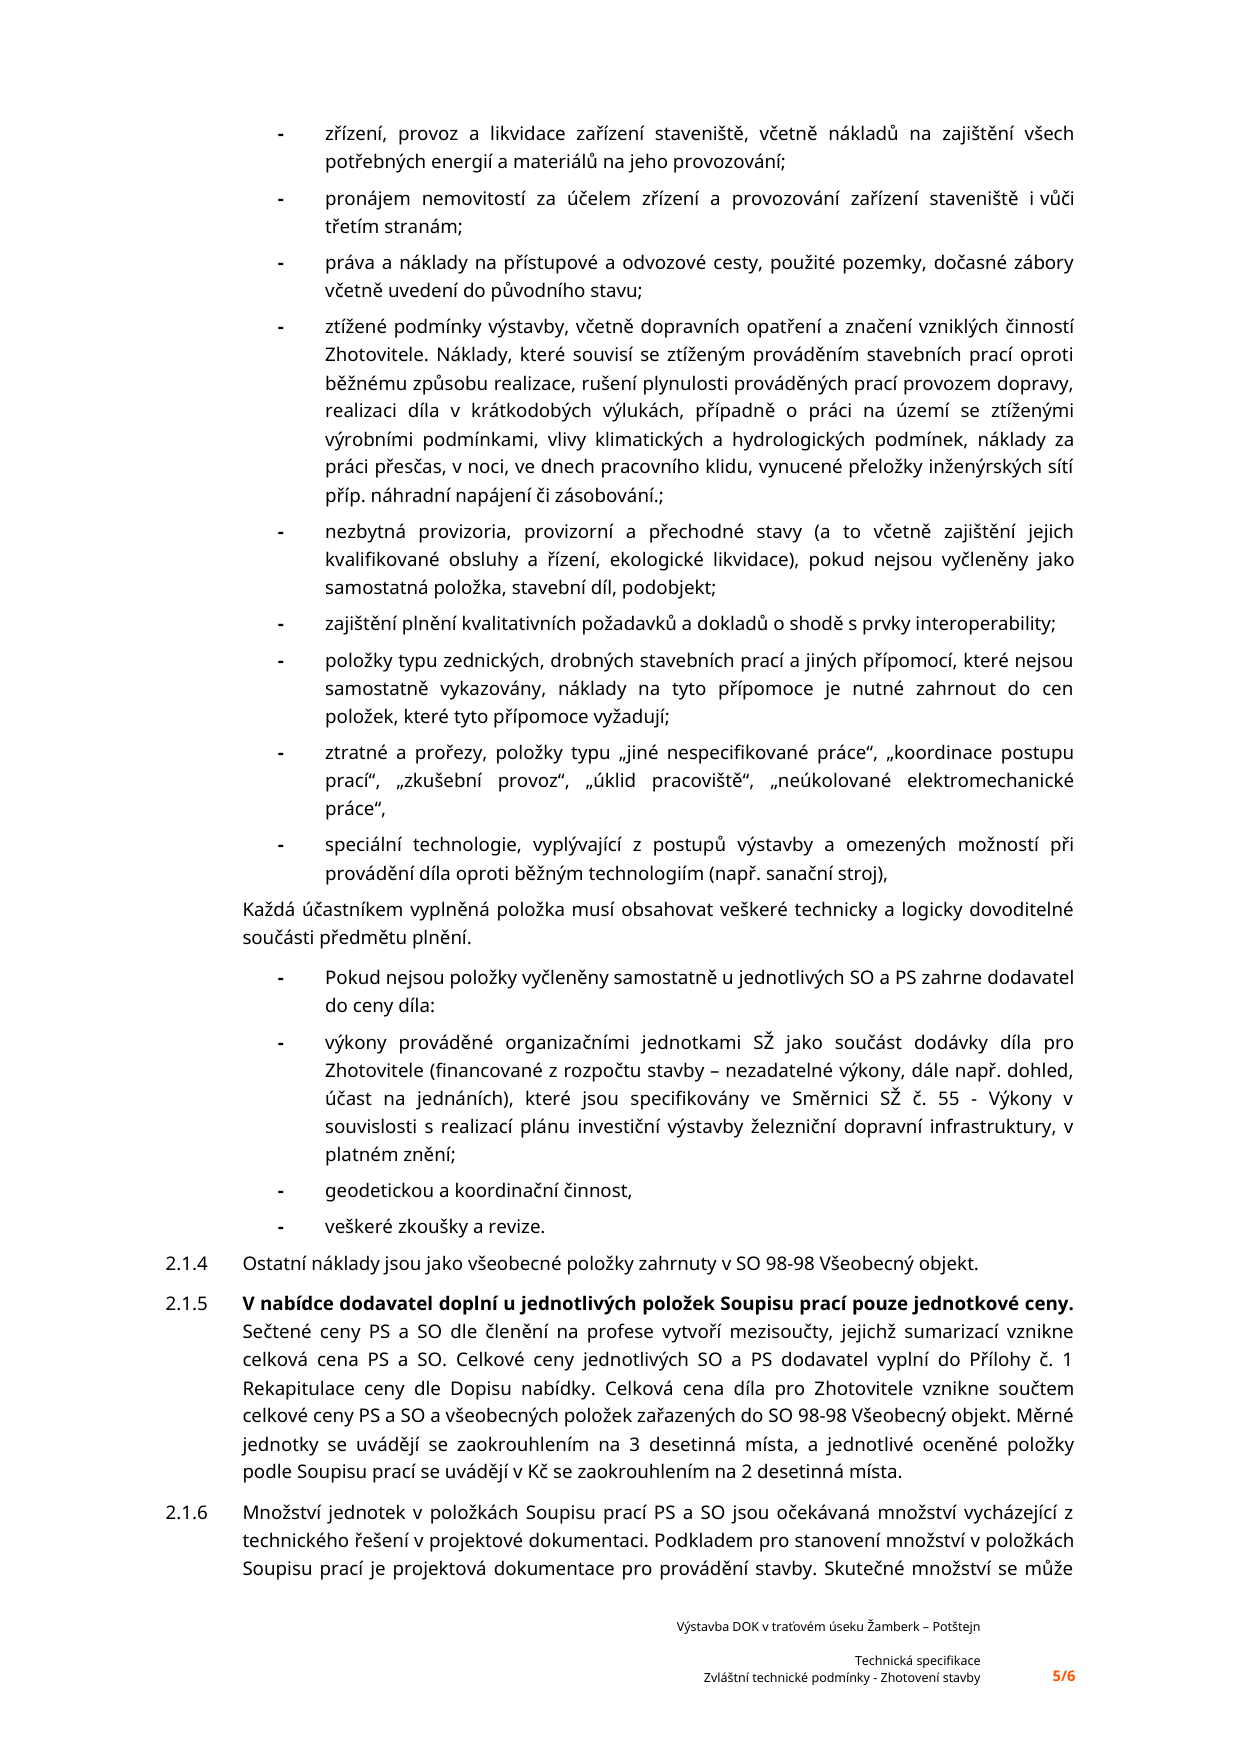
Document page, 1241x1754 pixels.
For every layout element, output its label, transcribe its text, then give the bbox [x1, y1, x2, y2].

text ztížené podmínky výstavby, včetně dopravních opatření a značení vzniklých činností Zhotovitele. Náklady, které souvisí se ztíženým prováděním stavebních prací oproti běžnému způsobu realizace, rušení plynulosti prováděných prací provozem dopravy, realizaci díla v krátkodobých výlukách, případně o práci na území se ztíženými výrobními podmínkami, vlivy klimatických a hydrologických podmínek, náklady za práci přesčas, v noci, ve dnech pracovního klidu, vynucené přeložky inženýrských sítí příp. náhradní napájení či zásobování.; [278, 314, 1075, 507]
text speciální technologie, vyplývající z postupů výstavby a omezených možností při provádění díla oproti běžným technologiím (např. sanační stroj), [278, 832, 1075, 885]
text ztratné a prořezy, položky typu „jiné nespecifikované práce“, „koordinace postupu prací“, „zkušební provoz“, „úklid pracoviště“, „neúkolované elektromechanické práce“, [278, 739, 1075, 821]
text výkony prováděné organizačními jednotkami SŽ jako součást dodávky díla pro Zhotovitele (financované z rozpočtu stavby – nezadatelné výkony, dále např. dohled, účast na jednáních), které jsou specifikovány ve Směrnici SŽ č. 55 - Výkony v souvislosti s realizací plánu investiční výstavby železniční dopravní infrastruktury, v platném znění; [278, 1029, 1075, 1167]
text položky typu zednických, drobných stavebních prací a jiných přípomocí, které nejsou samostatně vykazovány, náklady na tyto přípomoce je nutné zahrnout do cen položek, které tyto přípomoce vyžadují; [278, 647, 1075, 728]
text V nabídce dodavatel doplní u jednotlivých položek Soupisu prací pouze jednotkové ceny. Sečtené ceny PS a SO dle členění na profese vytvoří mezisoučty, jejichž sumarizací vznikne celková cena PS a SO. Celkové ceny jednotlivých SO a PS dodavatel vyplní do Přílohy č. 1 Rekapitulace ceny dle Dopisu nabídky. Celková cena díla pro Zhotovitele vznikne součtem celkové ceny PS a SO a všeobecných položek zařazených do SO 98-98 Všeobecný objekt. Měrné jednotky se uvádějí se zaokrouhlením na 3 desetinná místa, a jednotlivé oceněné položky podle Soupisu prací se uvádějí v Kč se zaokrouhlením na 2 desetinná místa. [165, 1291, 1075, 1484]
text geodetickou a koordinační činnost, [278, 1177, 1075, 1203]
text zajištění plnění kvalitativních požadavků a dokladů o shodě s prvky interoperability; [278, 611, 1075, 636]
text Pokud nejsou položky vyčleněny samostatně u jednotlivých SO a PS zahrne dodavatel do ceny díla: [278, 965, 1075, 1018]
text veškeré zkoušky a revize. [278, 1214, 1075, 1239]
text zřízení, provoz a likvidace zařízení staveniště, včetně nákladů na zajištění všech potřebných energií a materiálů na jeho provozování; [278, 121, 1075, 174]
text Ostatní náklady jsou jako všeobecné položky zahrnuty v SO 98-98 Všeobecný objekt. [165, 1250, 1075, 1276]
text nezbytná provizoria, provizorní a přechodné stavy (a to včetně zajištění jejich kvalifikované obsluhy a řízení, ekologické likvidace), pokud nejsou vyčleněny jako samostatná položka, stavební díl, podobjekt; [278, 518, 1075, 600]
text práva a náklady na přístupové a odvozové cesty, použité pozemky, dočasné zábory včetně uvedení do původního stavu; [278, 249, 1075, 303]
text pronájem nemovitostí za účelem zřízení a provozování zařízení staveniště i vůči třetím stranám; [278, 185, 1075, 238]
text Každá účastníkem vyplněná položka musí obsahovat veškeré technicky a logicky dovoditelné součásti předmětu plnění. [242, 896, 1075, 950]
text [165, 1499, 1075, 1581]
